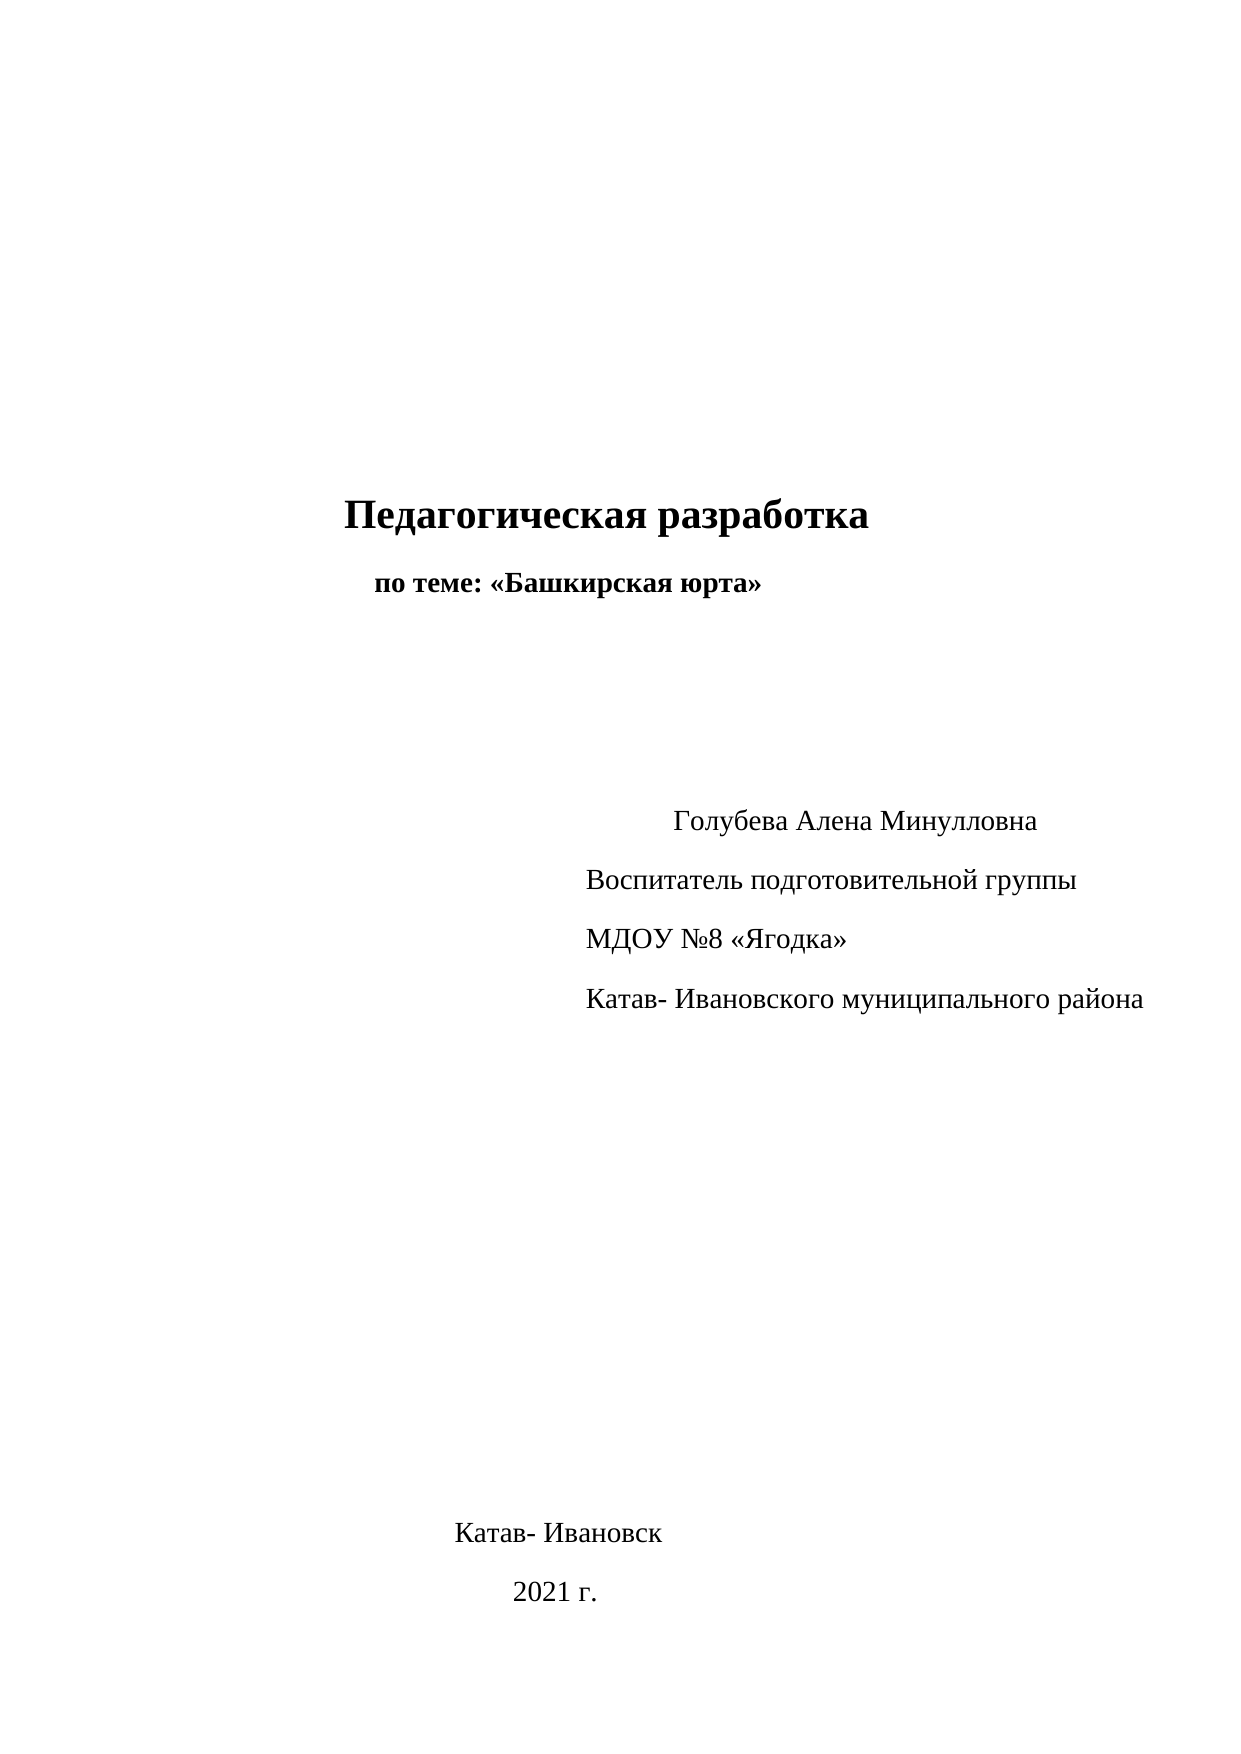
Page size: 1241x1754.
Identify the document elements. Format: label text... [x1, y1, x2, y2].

text Голубева Алена Минулловна [177, 803, 1152, 836]
text МДОУ №8 «Ягодка» [177, 921, 1152, 955]
text Воспитатель подготовительной группы [177, 862, 1152, 896]
text Катав- Ивановского муниципального района [177, 981, 1152, 1014]
text по теме: «Башкирская юрта» [177, 565, 1152, 599]
text Катав- Ивановск [177, 1515, 1152, 1549]
text Педагогическая разработка [177, 489, 1152, 537]
text 2021 г. [177, 1574, 1152, 1608]
